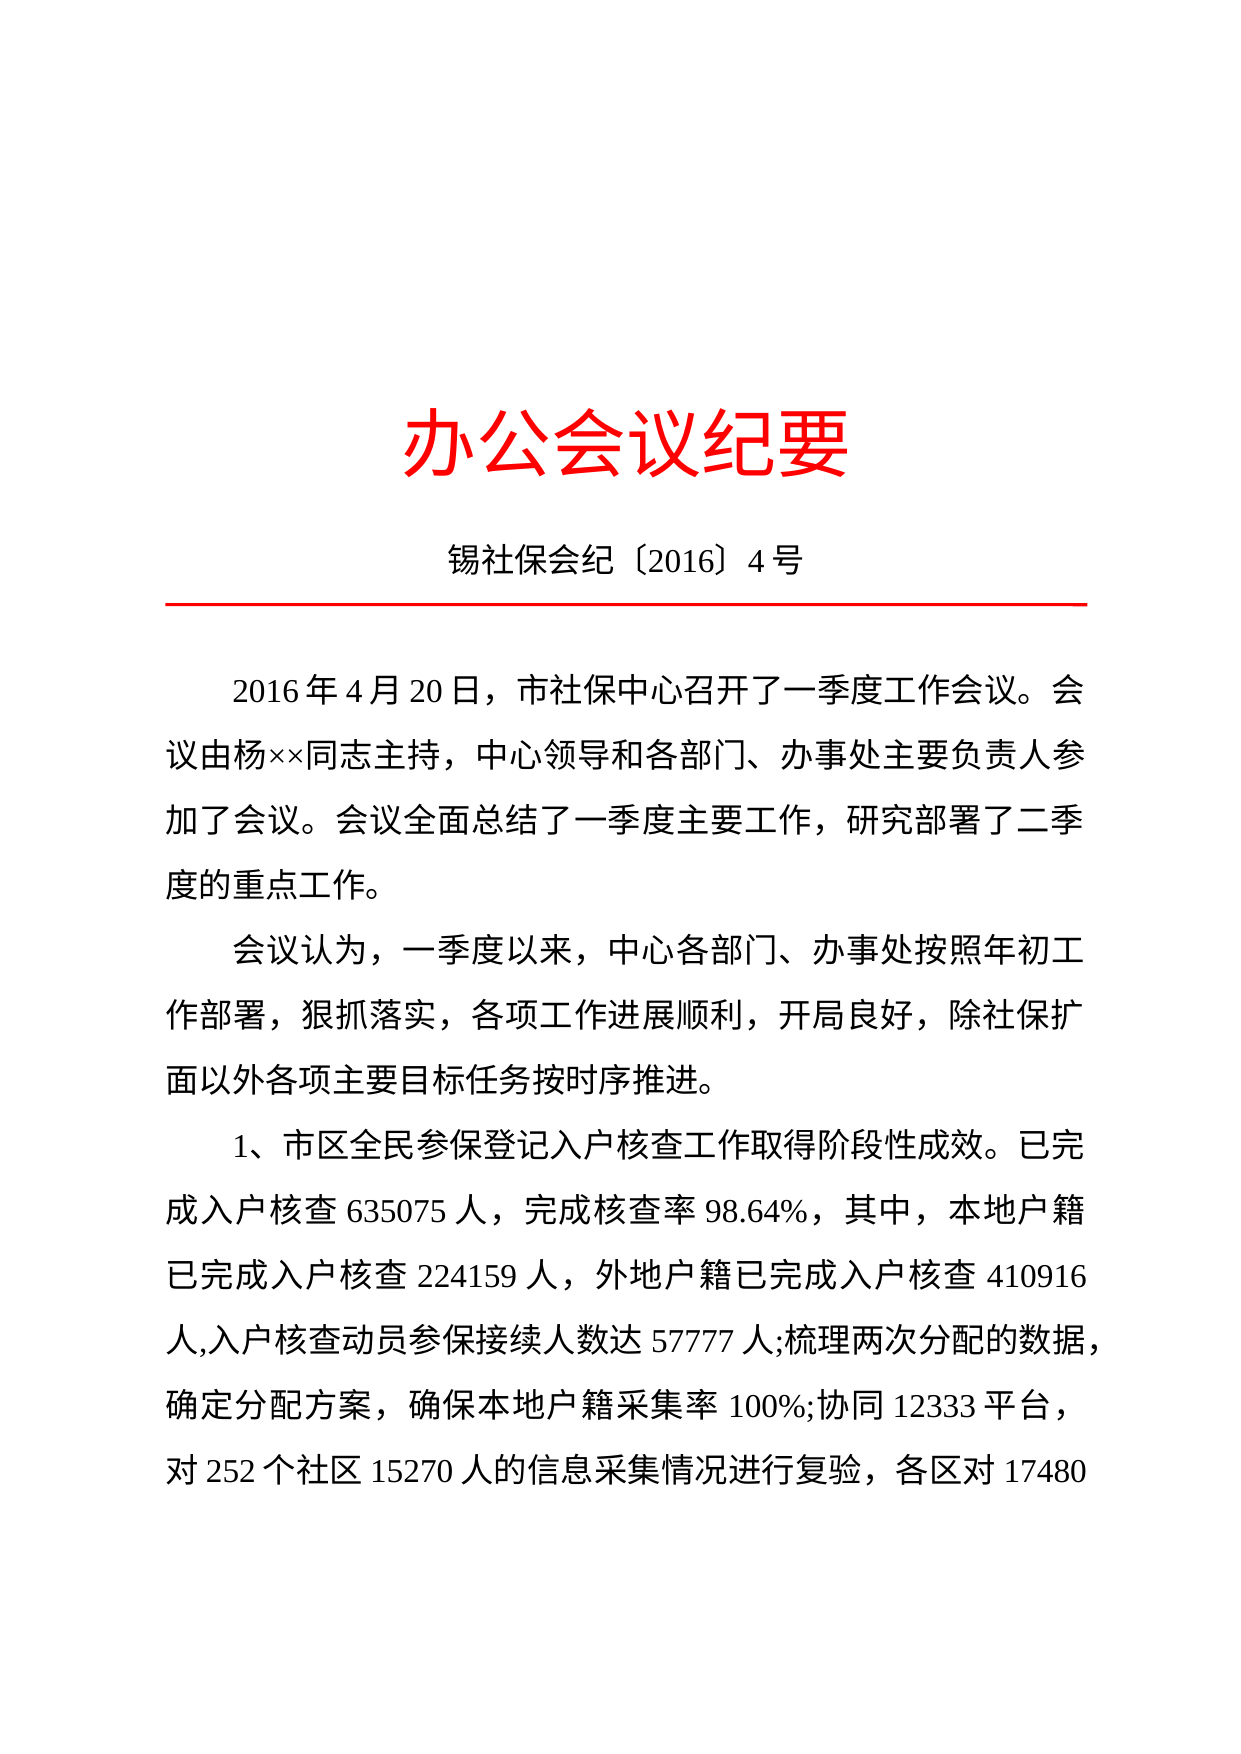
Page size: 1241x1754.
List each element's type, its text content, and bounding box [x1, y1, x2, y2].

text 锡社保会纪〔2016〕4号 [165, 525, 1087, 590]
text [165, 1110, 1087, 1500]
text 2016年4月20日，市社保中心召开了一季度工作会议。会议由杨××同志主持，中心领导和各部门、办事处主要负责人参加了会议。会议全面总结了一季度主要工作，研究部署了二季度的重点工作。 [165, 655, 1087, 915]
text 办公会议纪要 [165, 363, 1087, 493]
text 会议认为，一季度以来，中心各部门、办事处按照年初工作部署，狠抓落实，各项工作进展顺利，开局良好，除社保扩面以外各项主要目标任务按时序推进。 [165, 915, 1087, 1110]
